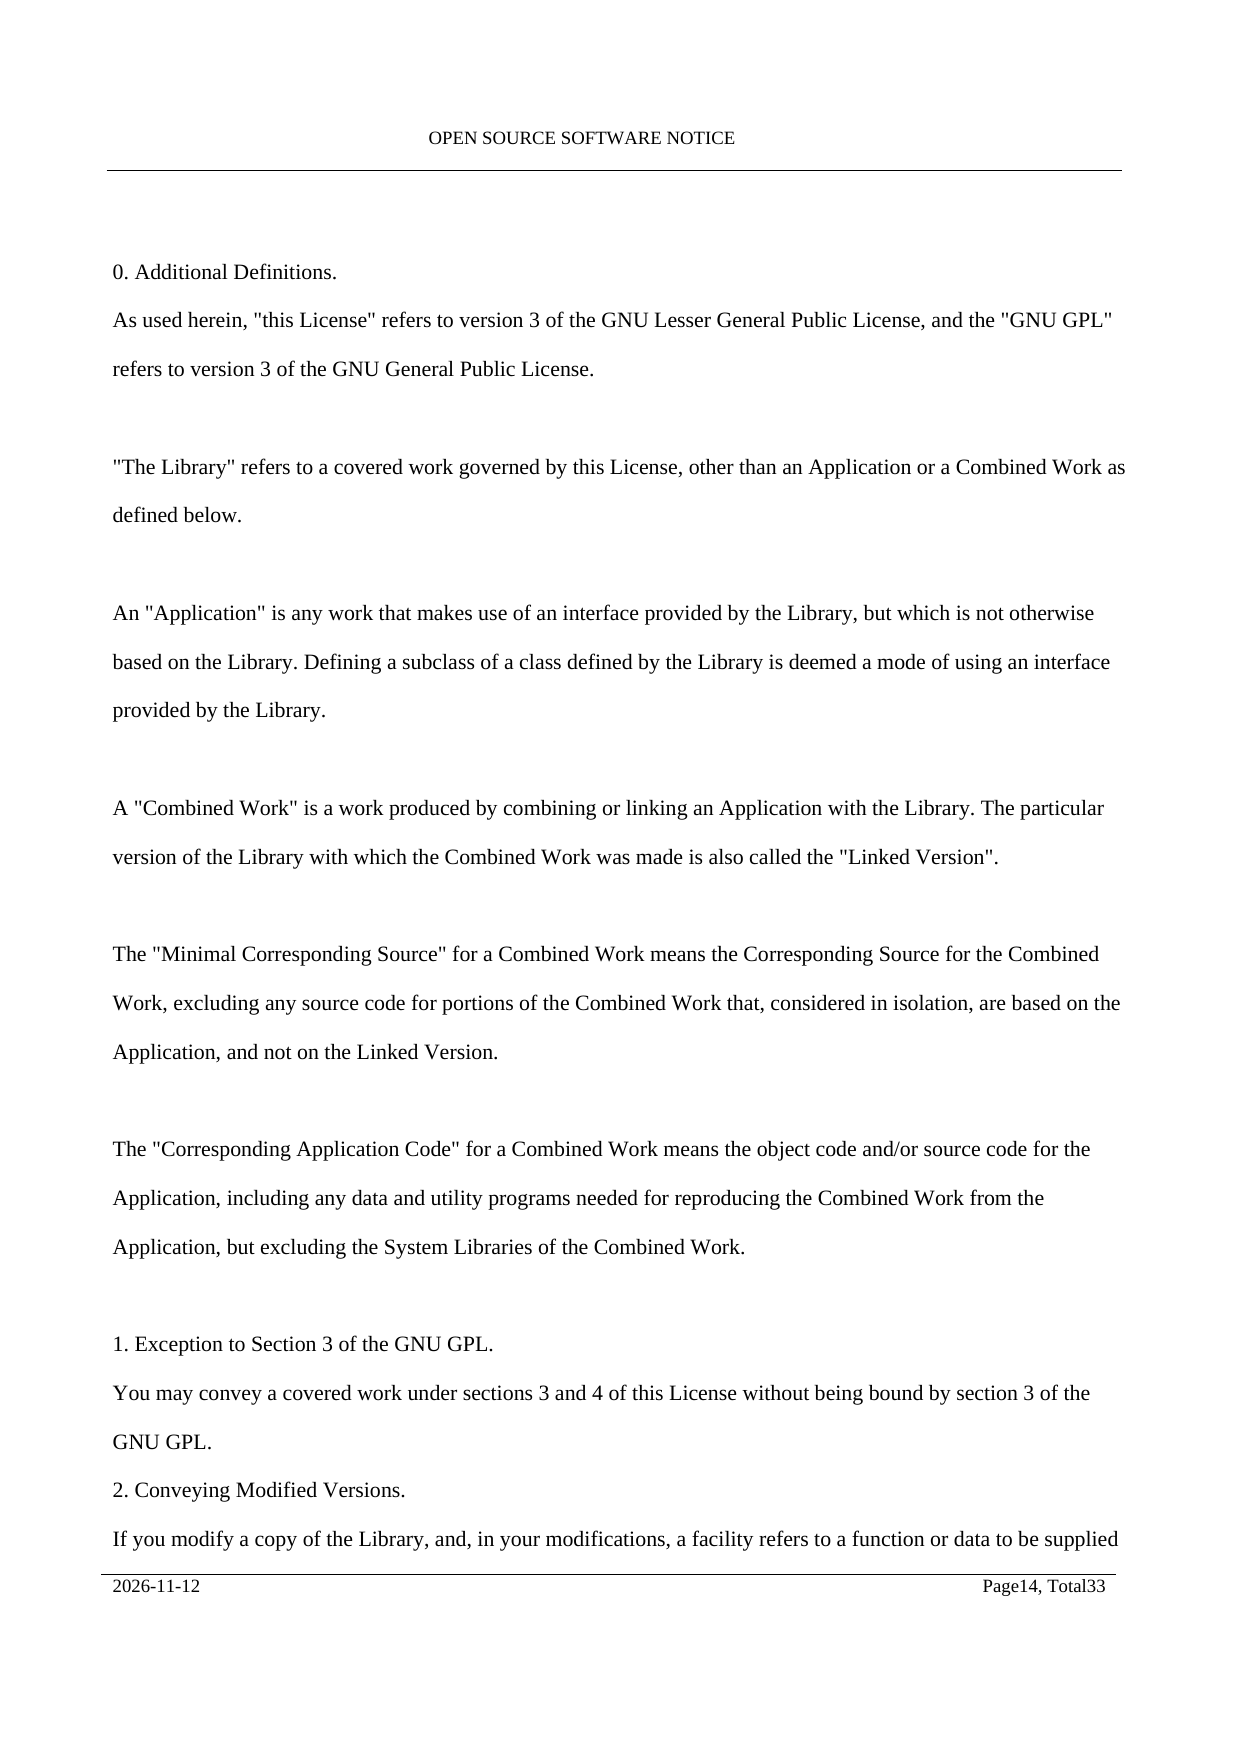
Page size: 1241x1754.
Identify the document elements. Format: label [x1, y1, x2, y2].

text [112, 206, 1128, 1555]
